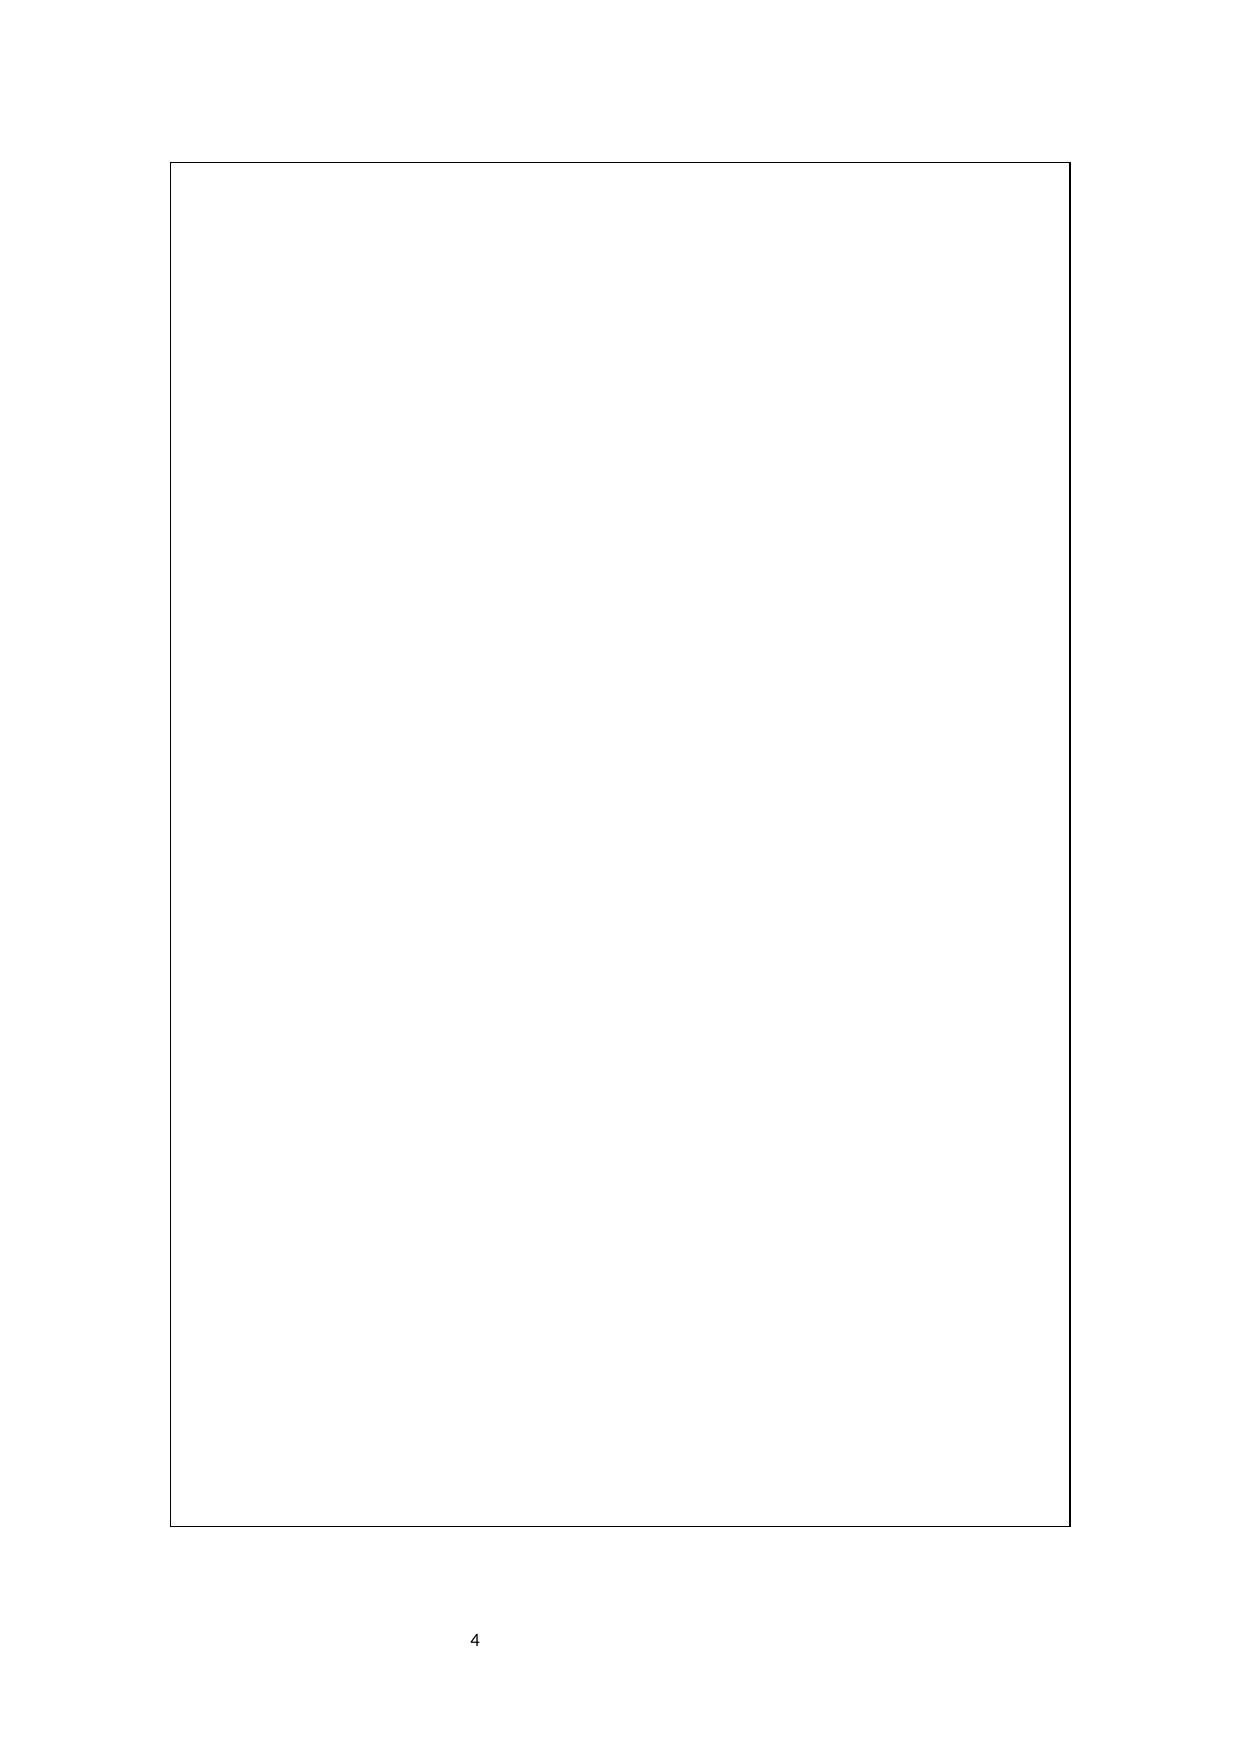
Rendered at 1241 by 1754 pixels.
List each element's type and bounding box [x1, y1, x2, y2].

table_cell [171, 163, 1069, 1526]
